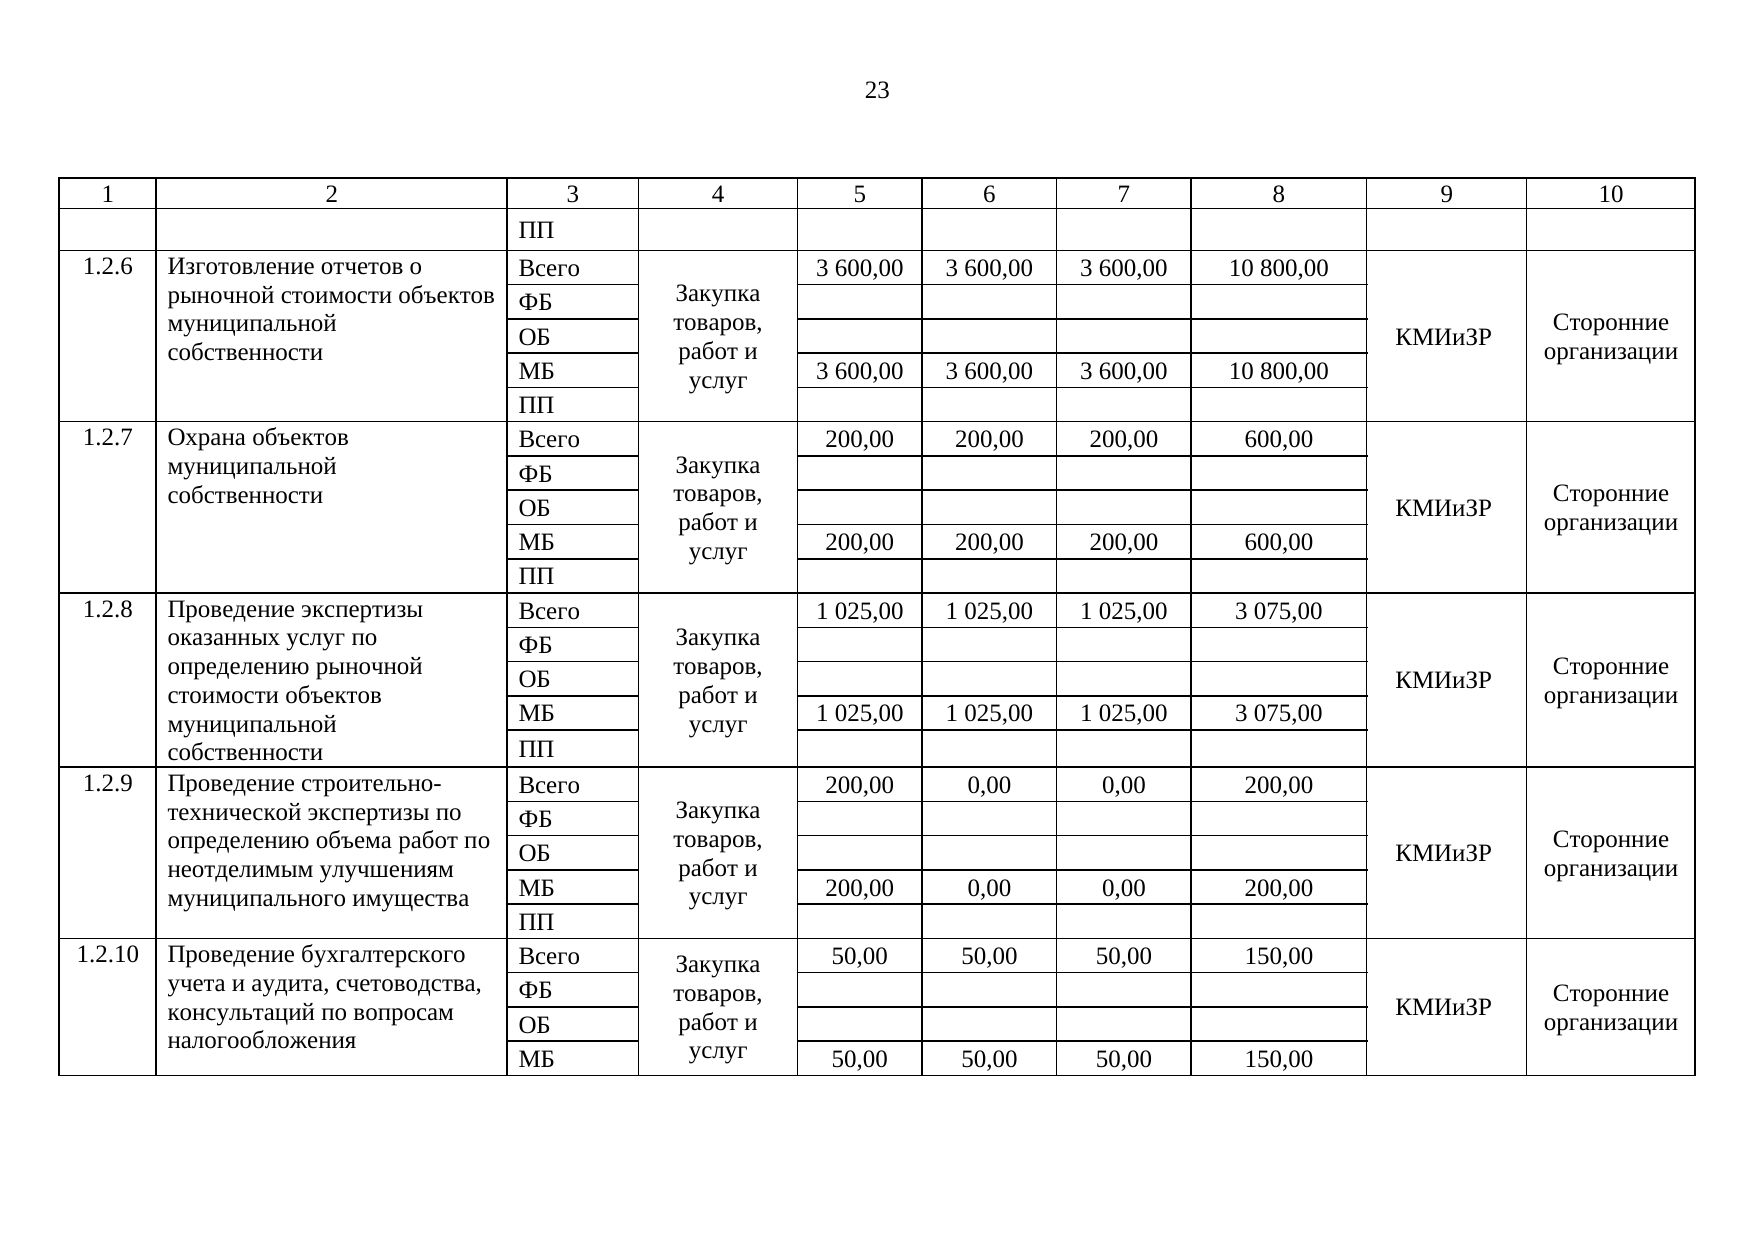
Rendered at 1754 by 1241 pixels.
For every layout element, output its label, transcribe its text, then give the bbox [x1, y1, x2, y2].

table_cell Охрана объектов муниципальной собственности [157, 422, 506, 592]
table_cell МБ [508, 354, 638, 387]
table_cell [1192, 285, 1366, 318]
table_cell 200,00 [798, 768, 921, 801]
table_cell [1057, 836, 1190, 869]
table_cell Сторонние организации [1527, 768, 1694, 938]
table_cell [923, 320, 1056, 352]
table_cell [798, 560, 921, 592]
table_cell КМИиЗР [1367, 768, 1526, 938]
table_cell Всего [508, 251, 638, 284]
table_cell [1057, 209, 1190, 249]
table_header 5 [798, 179, 921, 207]
table_cell Сторонние организации [1527, 422, 1694, 592]
table_cell Закупка товаров, работ и услуг [639, 422, 797, 592]
table_cell Всего [508, 939, 638, 972]
table_cell 200,00 [1192, 768, 1366, 801]
table_cell МБ [508, 1042, 638, 1075]
table_cell [1192, 836, 1366, 869]
table_cell [798, 320, 921, 352]
table_cell [798, 491, 921, 524]
table_cell [798, 209, 921, 249]
table_cell [1057, 320, 1190, 352]
table_cell 200,00 [798, 422, 921, 455]
table_cell 200,00 [1057, 525, 1190, 558]
table_cell Сторонние организации [1527, 939, 1694, 1075]
table_cell 50,00 [1057, 1042, 1190, 1075]
table_cell ОБ [508, 662, 638, 695]
table_cell 0,00 [923, 768, 1056, 801]
table_cell 50,00 [798, 939, 921, 972]
table_cell [1057, 973, 1190, 1006]
table_cell МБ [508, 697, 638, 729]
table_cell [923, 1008, 1056, 1040]
table_cell 50,00 [923, 939, 1056, 972]
table_cell 10 800,00 [1192, 354, 1366, 387]
table_cell [1192, 628, 1366, 661]
table_cell Проведение экспертизы оказанных услуг по определению рыночной стоимости объектов муниципальной собственности [157, 594, 506, 766]
table_header 9 [1367, 179, 1526, 207]
table_cell 200,00 [798, 871, 921, 903]
table_cell [923, 905, 1056, 938]
table_cell ФБ [508, 802, 638, 835]
table_cell [1192, 491, 1366, 524]
table_cell Закупка товаров, работ и услуг [639, 251, 797, 421]
table_cell Всего [508, 594, 638, 626]
table_cell 1.2.8 [60, 594, 155, 766]
table_cell [798, 285, 921, 318]
table_cell 150,00 [1192, 939, 1366, 972]
table_cell [923, 491, 1056, 524]
table_cell [798, 628, 921, 661]
table_cell ПП [508, 905, 638, 938]
table_cell [1057, 388, 1190, 421]
table_cell ОБ [508, 320, 638, 352]
table_cell 0,00 [923, 871, 1056, 903]
table_cell [1057, 1008, 1190, 1040]
table_cell [923, 731, 1056, 766]
table_cell [1057, 285, 1190, 318]
table_cell 1 025,00 [923, 594, 1056, 626]
table_cell [1192, 388, 1366, 421]
table_cell ПП [508, 388, 638, 421]
table_cell [1192, 662, 1366, 695]
table_cell ОБ [508, 1008, 638, 1040]
table_cell 1.2.7 [60, 422, 155, 592]
table_cell [798, 457, 921, 489]
table_cell [1057, 628, 1190, 661]
table_cell 3 600,00 [798, 354, 921, 387]
table_cell 0,00 [1057, 768, 1190, 801]
table_cell 1 025,00 [798, 697, 921, 729]
table_cell [923, 388, 1056, 421]
table_cell ФБ [508, 628, 638, 661]
table_cell Сторонние организации [1527, 594, 1694, 766]
table_cell Всего [508, 422, 638, 455]
table_cell [798, 731, 921, 766]
table_cell Проведение бухгалтерского учета и аудита, счетоводства, консультаций по вопросам налогообложения [157, 939, 506, 1075]
table_cell 200,00 [798, 525, 921, 558]
table_cell 1 025,00 [1057, 697, 1190, 729]
table_cell 1.2.6 [60, 251, 155, 421]
table_cell [1057, 491, 1190, 524]
table_cell ОБ [508, 836, 638, 869]
table_cell 3 600,00 [923, 354, 1056, 387]
table_cell 600,00 [1192, 422, 1366, 455]
table_header 4 [639, 179, 797, 207]
table_cell 3 600,00 [1057, 354, 1190, 387]
table_cell [798, 802, 921, 835]
table_cell [923, 662, 1056, 695]
table_header 10 [1527, 179, 1694, 207]
table_cell [1057, 802, 1190, 835]
table_cell Закупка товаров, работ и услуг [639, 939, 797, 1075]
table_cell Всего [508, 768, 638, 801]
table_cell 200,00 [1057, 422, 1190, 455]
table_cell 10 800,00 [1192, 251, 1366, 284]
table_header 2 [157, 179, 506, 207]
table_cell [1057, 905, 1190, 938]
table_cell ФБ [508, 457, 638, 489]
table_cell [1192, 1008, 1366, 1040]
table_cell КМИиЗР [1367, 939, 1526, 1075]
table_cell [923, 802, 1056, 835]
table_cell [1192, 457, 1366, 489]
table_cell 50,00 [923, 1042, 1056, 1075]
table_cell Изготовление отчетов о рыночной стоимости объектов муниципальной собственности [157, 251, 506, 421]
table_cell ОБ [508, 491, 638, 524]
table_cell МБ [508, 871, 638, 903]
table_cell [923, 285, 1056, 318]
table_cell [798, 1008, 921, 1040]
table_cell 3 075,00 [1192, 697, 1366, 729]
table_cell [1057, 457, 1190, 489]
table_cell КМИиЗР [1367, 594, 1526, 766]
table_cell 150,00 [1192, 1042, 1366, 1075]
table_header 8 [1192, 179, 1366, 207]
table_cell [923, 836, 1056, 869]
table_cell 3 075,00 [1192, 594, 1366, 626]
table_cell [1192, 905, 1366, 938]
table_cell 1.2.10 [60, 939, 155, 1075]
table_cell 50,00 [1057, 939, 1190, 972]
table_cell [923, 560, 1056, 592]
table_cell [1057, 662, 1190, 695]
table_cell ПП [508, 560, 638, 592]
table_cell МБ [508, 525, 638, 558]
table_cell 600,00 [1192, 525, 1366, 558]
table_cell [798, 973, 921, 1006]
table_cell [923, 973, 1056, 1006]
table_cell КМИиЗР [1367, 251, 1526, 421]
table_cell [798, 662, 921, 695]
table_cell 1 025,00 [798, 594, 921, 626]
table_cell 0,00 [1057, 871, 1190, 903]
table_cell [798, 836, 921, 869]
table_cell [923, 457, 1056, 489]
table_cell КМИиЗР [1367, 422, 1526, 592]
table_cell ПП [508, 209, 638, 249]
table_cell 200,00 [923, 422, 1056, 455]
table_cell Проведение строительно-технической экспертизы по определению объема работ по неотделимым улучшениям муниципального имущества [157, 768, 506, 938]
table_cell ФБ [508, 285, 638, 318]
table_cell [1192, 973, 1366, 1006]
table_header 7 [1057, 179, 1190, 207]
table_cell 200,00 [1192, 871, 1366, 903]
table_cell Сторонние организации [1527, 251, 1694, 421]
table_cell [1192, 731, 1366, 766]
table_cell 1 025,00 [1057, 594, 1190, 626]
table_cell 200,00 [923, 525, 1056, 558]
table_cell ФБ [508, 973, 638, 1006]
table_cell 1.2.9 [60, 768, 155, 938]
table_cell [1192, 209, 1366, 249]
table_cell [1192, 560, 1366, 592]
table_cell [798, 905, 921, 938]
table_cell [798, 388, 921, 421]
table_cell [923, 209, 1056, 249]
table_header 6 [923, 179, 1056, 207]
table_cell [1192, 802, 1366, 835]
table_cell [1057, 731, 1190, 766]
table_cell Закупка товаров, работ и услуг [639, 594, 797, 766]
table_cell 1 025,00 [923, 697, 1056, 729]
table_cell [1057, 560, 1190, 592]
table_header 3 [508, 179, 638, 207]
table_cell 50,00 [798, 1042, 921, 1075]
table_cell 3 600,00 [798, 251, 921, 284]
table_header 1 [60, 179, 155, 207]
table_cell [923, 628, 1056, 661]
table_cell ПП [508, 731, 638, 766]
table_cell Закупка товаров, работ и услуг [639, 768, 797, 938]
table_cell 3 600,00 [1057, 251, 1190, 284]
table_cell [1192, 320, 1366, 352]
table_cell 3 600,00 [923, 251, 1056, 284]
